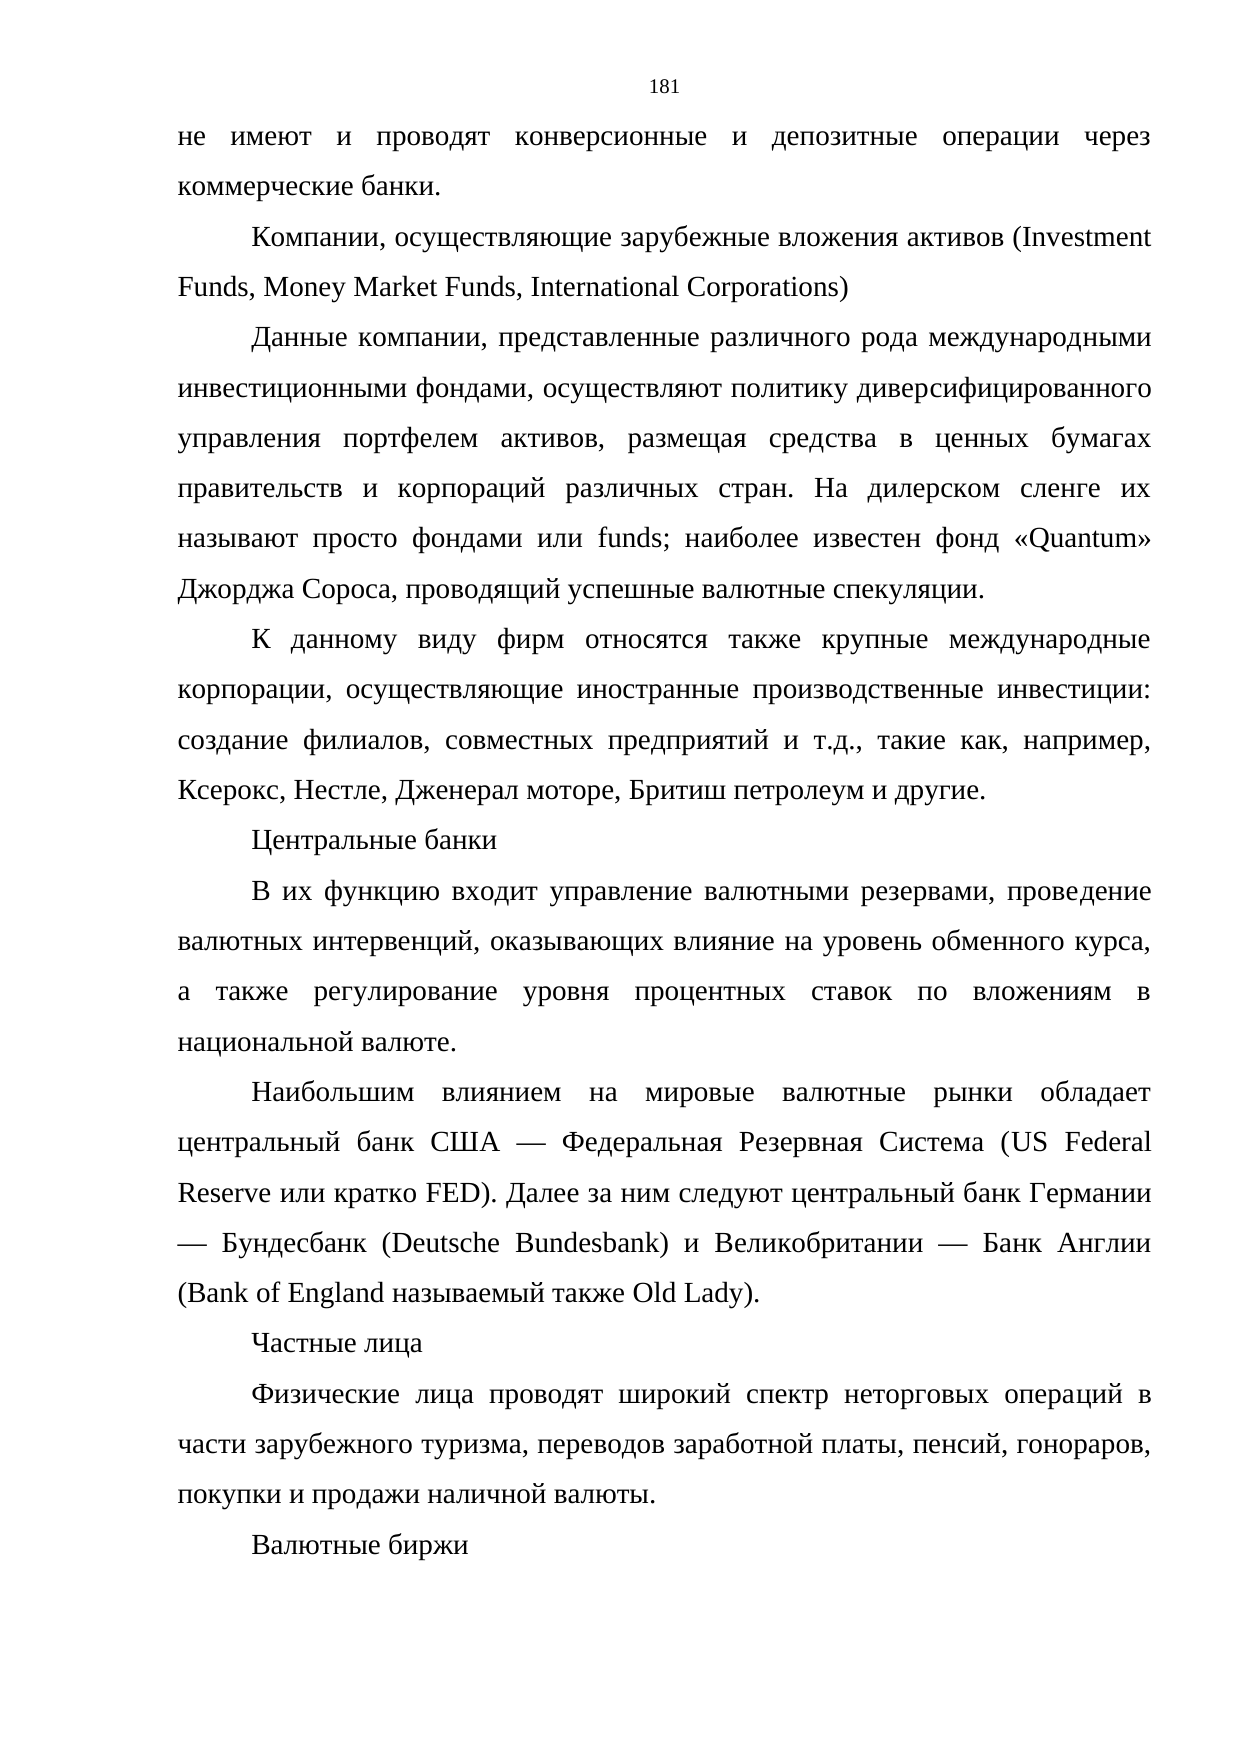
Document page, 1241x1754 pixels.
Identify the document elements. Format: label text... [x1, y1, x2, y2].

text К данному виду фирм относятся также крупные международные корпорации, осуществляющие иностранные производственные инвестиции: создание филиалов, совместных предприятий и т.д., такие как, например, Ксерокс, Нестле, Дженерал моторе, Бритиш петролеум и другие. [177, 621, 1152, 806]
text Центральные банки [177, 822, 1152, 856]
text Наибольшим влиянием на мировые валютные рынки обладает центральный банк США — Федеральная Резервная Система (US Federal Reserve или кратко FED). Далее за ним следуют центральный банк Германии — Бундесбанк (Deutsche Bundesbank) и Великобритании — Банк Англии (Bank of England называемый также Old Lady). [177, 1074, 1152, 1309]
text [177, 118, 1152, 202]
text Физические лица проводят широкий спектр неторговых операций в части зарубежного туризма, переводов заработной платы, пенсий, гонораров, покупки и продажи наличной валюты. [177, 1376, 1152, 1510]
text Валютные биржи [177, 1527, 1152, 1560]
text Частные лица [177, 1326, 1152, 1359]
text Данные компании, представленные различного рода международными инвестиционными фондами, осуществляют политику диверсифицированного управления портфелем активов, размещая средства в ценных бумагах правительств и корпораций различных стран. На дилерском сленге их называют просто фондами или funds; наиболее известен фонд «Quantum» Джорджа Сороса, проводящий успешные валютные спекуляции. [177, 319, 1152, 604]
text Компании, осуществляющие зарубежные вложения активов (Investment Funds, Money Market Funds, International Corporations) [177, 219, 1152, 303]
text В их функцию входит управление валютными резервами, проведение валютных интервенций, оказывающих влияние на уровень обменного курса, а также регулирование уровня процентных ставок по вложениям в национальной валюте. [177, 873, 1152, 1057]
